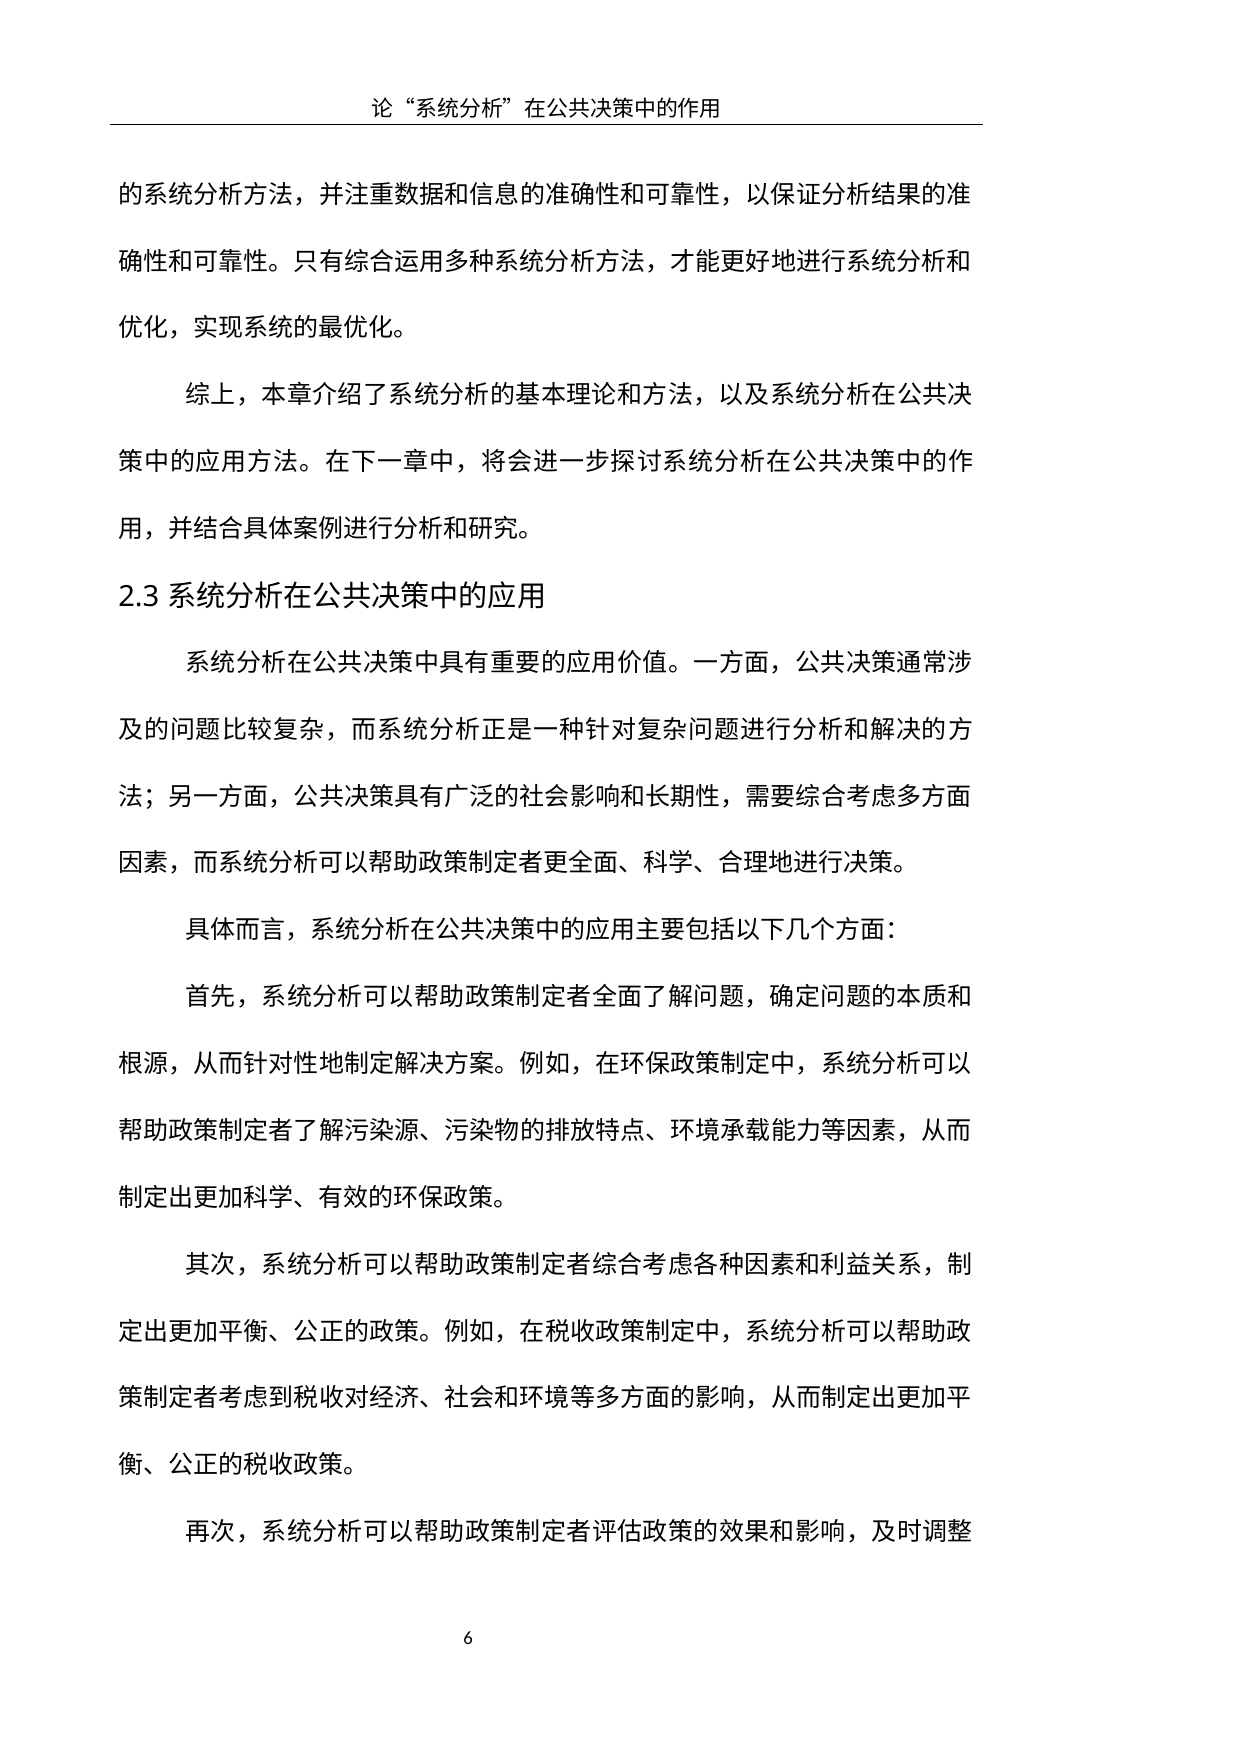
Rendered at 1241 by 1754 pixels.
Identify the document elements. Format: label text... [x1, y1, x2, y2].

text 再次，系统分析可以帮助政策制定者评估政策的效果和影响，及时调整和完善政策。例如，在教育政策制定中，系统分析可以帮助政策制定者评估教育政策对学生学习成绩、学校教育质量和社会发展等方面的影响，及时调整和完善教育政策。 [118, 1496, 974, 1563]
text 系统分析在公共决策中具有重要的应用价值。一方面，公共决策通常涉及的问题比较复杂，而系统分析正是一种针对复杂问题进行分析和解决的方法；另一方面，公共决策具有广泛的社会影响和长期性，需要综合考虑多方面因素，而系统分析可以帮助政策制定者更全面、科学、合理地进行决策。 [118, 627, 974, 894]
subtitle 2.3 系统分析在公共决策中的应用 [118, 560, 974, 627]
text 其次，系统分析可以帮助政策制定者综合考虑各种因素和利益关系，制定出更加平衡、公正的政策。例如，在税收政策制定中，系统分析可以帮助政策制定者考虑到税收对经济、社会和环境等多方面的影响，从而制定出更加平衡、公正的税收政策。 [118, 1229, 974, 1496]
text 首先，系统分析可以帮助政策制定者全面了解问题，确定问题的本质和根源，从而针对性地制定解决方案。例如，在环保政策制定中，系统分析可以帮助政策制定者了解污染源、污染物的排放特点、环境承载能力等因素，从而制定出更加科学、有效的环保政策。 [118, 961, 974, 1229]
text 综上，本章介绍了系统分析的基本理论和方法，以及系统分析在公共决策中的应用方法。在下一章中，将会进一步探讨系统分析在公共决策中的作用，并结合具体案例进行分析和研究。 [118, 359, 974, 560]
text 具体而言，系统分析在公共决策中的应用主要包括以下几个方面： [118, 894, 974, 961]
